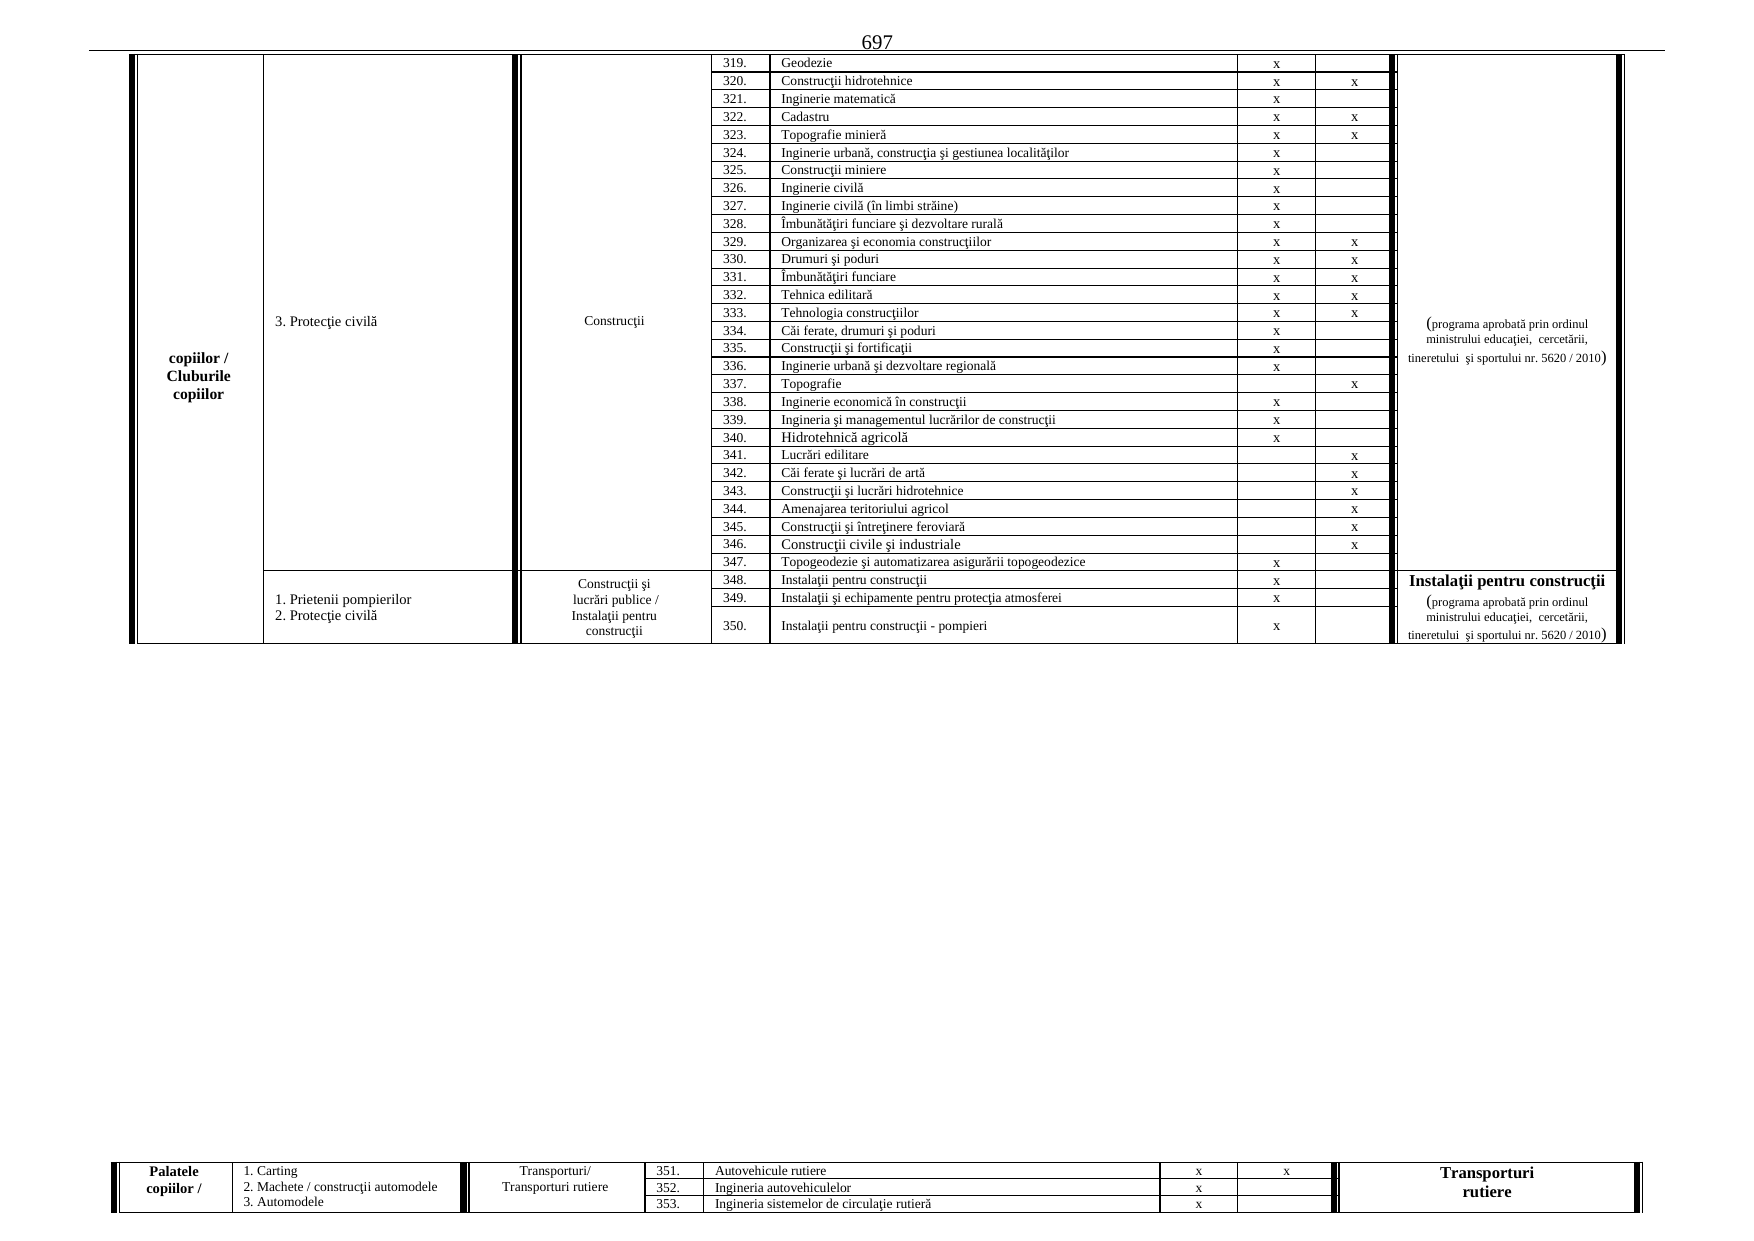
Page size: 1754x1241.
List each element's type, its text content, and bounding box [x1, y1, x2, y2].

table_cell [712, 162, 769, 178]
table_cell Inginerie urbană, construcţia şi gestiunea localităţilor [771, 144, 1237, 161]
table_cell Inginerie economică în construcţii [771, 393, 1237, 410]
table_cell [1316, 411, 1389, 428]
table_cell [712, 197, 769, 214]
table_cell x [1238, 571, 1315, 588]
table_cell x [1316, 233, 1389, 249]
table_cell x [1238, 233, 1315, 249]
table_cell x [1316, 126, 1389, 143]
table_cell [712, 126, 769, 143]
table_cell Instalaţii pentru construcţii [771, 571, 1237, 588]
table_cell Inginerie civilă [771, 179, 1237, 196]
table_cell x [1238, 429, 1315, 446]
table_header Palatele copiilor / Cluburile copiilor [120, 1163, 232, 1212]
table_cell x [1238, 179, 1315, 196]
table_cell x [1316, 518, 1389, 534]
table_cell Tehnica edilitară [771, 286, 1237, 303]
table_cell x [1161, 1179, 1237, 1195]
table_header Transporturi rutiere (programa aprobată prin ordinul ministrului educaţiei, cercetării, tineretului şi sportului nr. 5620 / 2010) [1340, 1163, 1634, 1212]
table_cell [1316, 90, 1389, 107]
table_cell Căi ferate şi lucrări de artă [771, 464, 1237, 481]
table_cell Hidrotehnică agricolă [771, 429, 1237, 446]
table_cell x [1238, 108, 1315, 125]
table_cell [712, 108, 769, 125]
table_cell [712, 447, 769, 463]
table_cell [712, 215, 769, 232]
table_cell Instalaţii şi echipamente pentru protecţia atmosferei [771, 589, 1237, 606]
table_cell x [1316, 500, 1389, 517]
table_cell [646, 1196, 703, 1212]
table_cell [712, 554, 769, 570]
table_cell [1238, 536, 1315, 552]
table_cell [646, 1179, 703, 1195]
table_cell x [1238, 55, 1315, 71]
table_cell x [1238, 126, 1315, 143]
table_cell Ingineria sistemelor de circulaţie rutieră [704, 1196, 1159, 1212]
table_cell Ingineria autovehiculelor [704, 1179, 1159, 1195]
table_cell [712, 144, 769, 161]
table_cell x [1238, 358, 1315, 374]
table_cell [1316, 322, 1389, 339]
table_cell [1316, 589, 1389, 606]
table_cell x [1316, 73, 1389, 89]
table_cell [712, 518, 769, 534]
table_cell x [1316, 286, 1389, 303]
table_cell x [1238, 554, 1315, 570]
table_cell [712, 269, 769, 285]
table_cell x [1316, 482, 1389, 499]
table_cell [712, 233, 769, 249]
table_cell [712, 322, 769, 339]
table_header Autovehicule rutiere [704, 1163, 1159, 1178]
table_cell [712, 73, 769, 89]
table_cell [1316, 393, 1389, 410]
table_cell [712, 90, 769, 107]
table_header [646, 1163, 703, 1178]
table_cell x [1238, 197, 1315, 214]
table_cell x [1238, 162, 1315, 178]
table_cell [1316, 429, 1389, 446]
table_cell [1316, 197, 1389, 214]
table_cell x [1316, 251, 1389, 267]
table_cell Construcţii hidrotehnice [771, 73, 1237, 89]
table_cell [1316, 55, 1389, 71]
table_cell [712, 179, 769, 196]
table_cell 1. Prietenii pompierilor 2. Protecţie civilă [264, 571, 512, 643]
table_cell Construcţii civile şi industriale [771, 536, 1237, 552]
table_cell [712, 429, 769, 446]
table_cell Inginerie civilă (în limbi străine) [771, 197, 1237, 214]
table_cell x [1238, 269, 1315, 285]
table_header x [1238, 1163, 1331, 1178]
table_cell Organizarea şi economia construcţiilor [771, 233, 1237, 249]
table_header x [1161, 1163, 1237, 1178]
table_cell x [1238, 340, 1315, 356]
table_cell Construcţii miniere [771, 162, 1237, 178]
table_cell Construcţii şi lucrări publice / Instalaţii pentru construcţii [522, 571, 711, 643]
table_cell [712, 589, 769, 606]
table_cell Construcţii şi fortificaţii [771, 340, 1237, 356]
table_cell Instalaţii pentru construcţii - pompieri [771, 607, 1237, 643]
table_cell Căi ferate, drumuri şi poduri [771, 322, 1237, 339]
table_cell Ingineria şi managementul lucrărilor de construcţii [771, 411, 1237, 428]
table_cell [712, 607, 769, 643]
table_cell [1238, 375, 1315, 392]
table_cell [712, 55, 769, 71]
table_cell x [1316, 447, 1389, 463]
table_cell [712, 251, 769, 267]
table_cell x [1238, 90, 1315, 107]
table_cell [1316, 179, 1389, 196]
table_cell [712, 464, 769, 481]
table_cell Geodezie [771, 55, 1237, 71]
table_cell [1238, 1196, 1331, 1212]
table_cell x [1316, 464, 1389, 481]
table_cell [712, 304, 769, 321]
table_cell [1238, 500, 1315, 517]
table_cell [712, 571, 769, 588]
table_cell [1316, 162, 1389, 178]
table_cell [1316, 358, 1389, 374]
table_cell x [1238, 73, 1315, 89]
table_cell Topogeodezie şi automatizarea asigurării topogeodezice [771, 554, 1237, 570]
table_cell Cadastru [771, 108, 1237, 125]
table_cell x [1238, 393, 1315, 410]
table_cell x [1238, 411, 1315, 428]
table_cell [712, 286, 769, 303]
table_cell x [1316, 536, 1389, 552]
table_cell Lucrări edilitare [771, 447, 1237, 463]
table_cell [712, 375, 769, 392]
table_cell [1316, 571, 1389, 588]
table_cell [712, 411, 769, 428]
table_cell [1316, 144, 1389, 161]
table_cell Îmbunătăţiri funciare [771, 269, 1237, 285]
table_cell Inginerie matematică [771, 90, 1237, 107]
table_cell [712, 536, 769, 552]
table_cell [1316, 215, 1389, 232]
table_cell x [1238, 251, 1315, 267]
table_cell Tehnologia construcţiilor [771, 304, 1237, 321]
table_cell x [1238, 304, 1315, 321]
table_cell x [1238, 286, 1315, 303]
table_cell [1238, 1179, 1331, 1195]
table_cell x [1316, 375, 1389, 392]
table_cell x [1161, 1196, 1237, 1212]
table_cell [712, 500, 769, 517]
table_cell [1316, 554, 1389, 570]
table_cell Construcţii şi lucrări hidrotehnice [771, 482, 1237, 499]
table_cell [1316, 607, 1389, 643]
table_cell Instalaţii pentru construcţii (programa aprobată prin ordinul ministrului educaţiei, cercetării, tineretului şi sportului nr. 5620 / 2010) [1398, 571, 1616, 643]
table_cell Construcţii şi întreţinere feroviară [771, 518, 1237, 534]
table_cell [1238, 518, 1315, 534]
table_cell Amenajarea teritoriului agricol [771, 500, 1237, 517]
table_cell [712, 393, 769, 410]
table_cell x [1316, 304, 1389, 321]
table_cell Topografie [771, 375, 1237, 392]
table_cell x [1316, 269, 1389, 285]
table_cell [1238, 464, 1315, 481]
table_cell [712, 358, 769, 374]
table_cell [1316, 340, 1389, 356]
table_cell x [1316, 108, 1389, 125]
table_cell x [1238, 589, 1315, 606]
table_cell [712, 482, 769, 499]
table_cell [1238, 482, 1315, 499]
table_cell x [1238, 144, 1315, 161]
table_cell Inginerie urbană şi dezvoltare regională [771, 358, 1237, 374]
table_cell x [1238, 607, 1315, 643]
table_header Transporturi/ Transporturi rutiere [470, 1163, 644, 1212]
table_cell x [1238, 322, 1315, 339]
table_cell Drumuri şi poduri [771, 251, 1237, 267]
table_cell [1238, 447, 1315, 463]
table_cell Îmbunătăţiri funciare şi dezvoltare rurală [771, 215, 1237, 232]
table_header 1. Carting 2. Machete / construcţii automodele 3. Automodele 4. Educaţie rutieră [233, 1163, 460, 1212]
table_cell [712, 340, 769, 356]
table_cell x [1238, 215, 1315, 232]
table_cell Topografie minieră [771, 126, 1237, 143]
